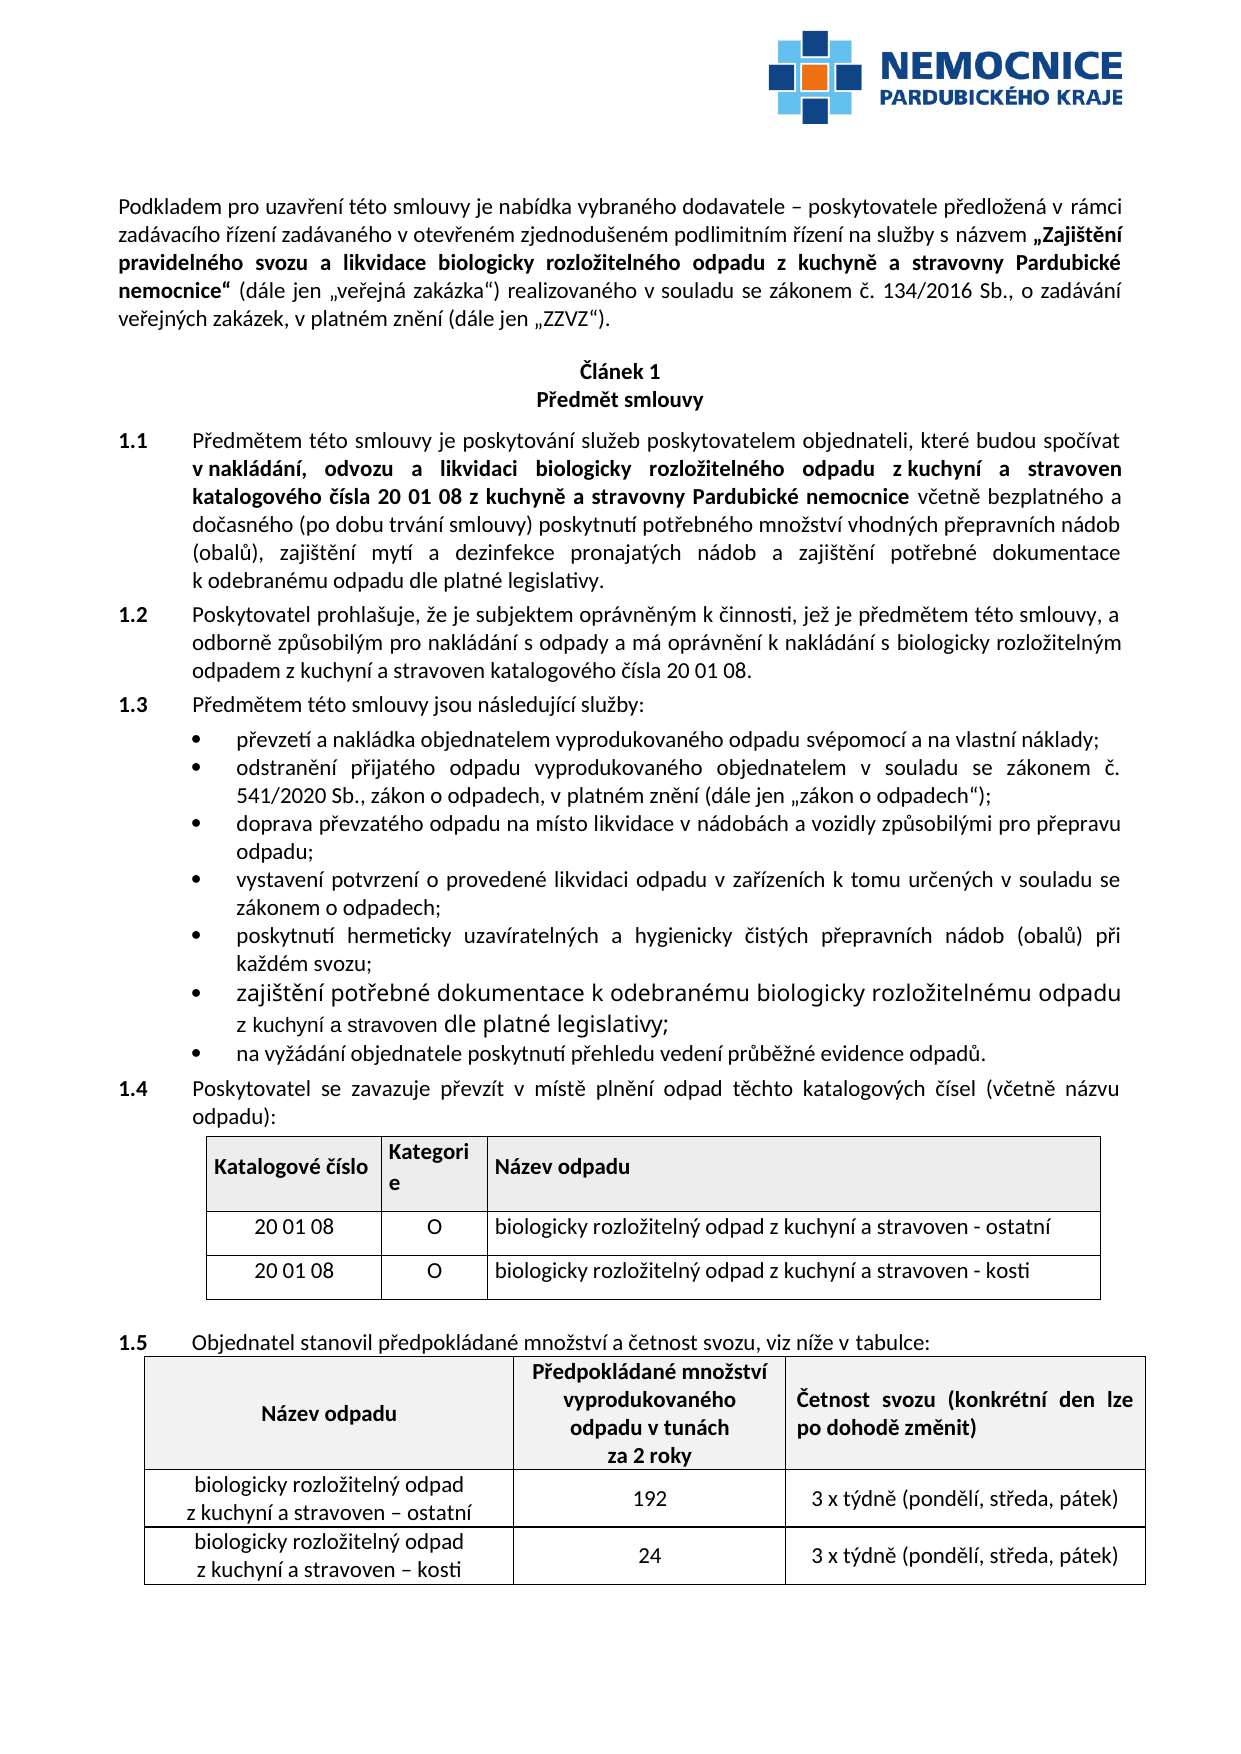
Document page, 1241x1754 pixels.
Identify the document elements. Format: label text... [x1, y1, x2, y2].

table_cell O [382, 1256, 487, 1299]
list na vyžádání objednatele poskytnutí přehledu vedení průběžné evidence odpadů. [192, 1039, 1122, 1068]
table_header Název odpadu [145, 1357, 513, 1469]
table_cell 3 x týdně (pondělí, středa, pátek) [786, 1528, 1145, 1583]
table_header Název odpadu [488, 1137, 1100, 1211]
list doprava převzatého odpadu na místo likvidace v nádobách a vozidly způsobilými pro přepravu odpadu; [192, 809, 1122, 865]
table_cell biologicky rozložitelný odpad z kuchyní a stravoven – ostatní [145, 1470, 513, 1526]
table_header Četnost svozu (konkrétní den lze po dohodě změnit) [786, 1357, 1145, 1469]
picture [767, 29, 1123, 125]
table_cell 20 01 08 [207, 1256, 381, 1299]
table_cell biologicky rozložitelný odpad z kuchyní a stravoven - ostatní [488, 1212, 1100, 1255]
list zajištění potřebné dokumentace k odebranému biologicky rozložitelnému odpadu z kuchyní a stravoven dle platné legislativy; [192, 977, 1122, 1039]
table_cell 20 01 08 [207, 1212, 381, 1255]
table_cell 24 [514, 1528, 785, 1583]
table_header Kategorie [382, 1137, 487, 1211]
text 1.1 Předmětem této smlouvy je poskytování služeb poskytovatelem objednateli, které budou spočívat v nakládání, odvozu a likvidaci biologicky rozložitelného odpadu z kuchyní a stravoven katalogového čísla 20 01 08 z kuchyně a stravovny Pardubické nemocnice včetně bezplatného a dočasného (po dobu trvání smlouvy) poskytnutí potřebného množství vhodných přepravních nádob (obalů), zajištění mytí a dezinfekce pronajatých nádob a zajištění potřebné dokumentace k odebranému odpadu dle platné legislativy. [118, 426, 1122, 594]
list převzetí a nakládka objednatelem vyprodukovaného odpadu svépomocí a na vlastní náklady; [192, 725, 1122, 753]
table_cell biologicky rozložitelný odpad z kuchyní a stravoven - kosti [488, 1256, 1100, 1299]
list vystavení potvrzení o provedené likvidaci odpadu v zařízeních k tomu určených v souladu se zákonem o odpadech; [192, 865, 1122, 921]
text Článek 1 [118, 357, 1122, 385]
text 1.5 Objednatel stanovil předpokládané množství a četnost svozu, viz níže v tabulce: [118, 1328, 1122, 1356]
subtitle Podkladem pro uzavření této smlouvy je nabídka vybraného dodavatele – poskytovatele předložená v rámci zadávacího řízení zadávaného v otevřeném zjednodušeném podlimitním řízení na služby s názvem „Zajištění pravidelného svozu a likvidace biologicky rozložitelného odpadu z kuchyně a stravovny Pardubické nemocnice“ (dále jen „veřejná zakázka“) realizovaného v souladu se zákonem č. 134/2016 Sb., o zadávání veřejných zakázek, v platném znění (dále jen „ZZVZ“). [118, 192, 1122, 332]
text 1.2 Poskytovatel prohlašuje, že je subjektem oprávněným k činnosti, jež je předmětem této smlouvy, a odborně způsobilým pro nakládání s odpady a má oprávnění k nakládání s biologicky rozložitelným odpadem z kuchyní a stravoven katalogového čísla 20 01 08. [118, 600, 1122, 684]
table_header Katalogové číslo [207, 1137, 381, 1211]
subtitle Předmět smlouvy [118, 385, 1122, 413]
table_cell 3 x týdně (pondělí, středa, pátek) [786, 1470, 1145, 1526]
text 1.3 Předmětem této smlouvy jsou následující služby: [118, 691, 1122, 719]
table_header Předpokládané množství vyprodukovaného odpadu v tunách za 2 roky [514, 1357, 785, 1469]
list odstranění přijatého odpadu vyprodukovaného objednatelem v souladu se zákonem č. 541/2020 Sb., zákon o odpadech, v platném znění (dále jen „zákon o odpadech“); [192, 753, 1122, 809]
table_cell O [382, 1212, 487, 1255]
table_cell 192 [514, 1470, 785, 1526]
list poskytnutí hermeticky uzavíratelných a hygienicky čistých přepravních nádob (obalů) při každém svozu; [192, 921, 1122, 977]
text 1.4 Poskytovatel se zavazuje převzít v místě plnění odpad těchto katalogových čísel (včetně názvu odpadu): [118, 1074, 1122, 1130]
table_cell biologicky rozložitelný odpad z kuchyní a stravoven – kosti [145, 1528, 513, 1583]
